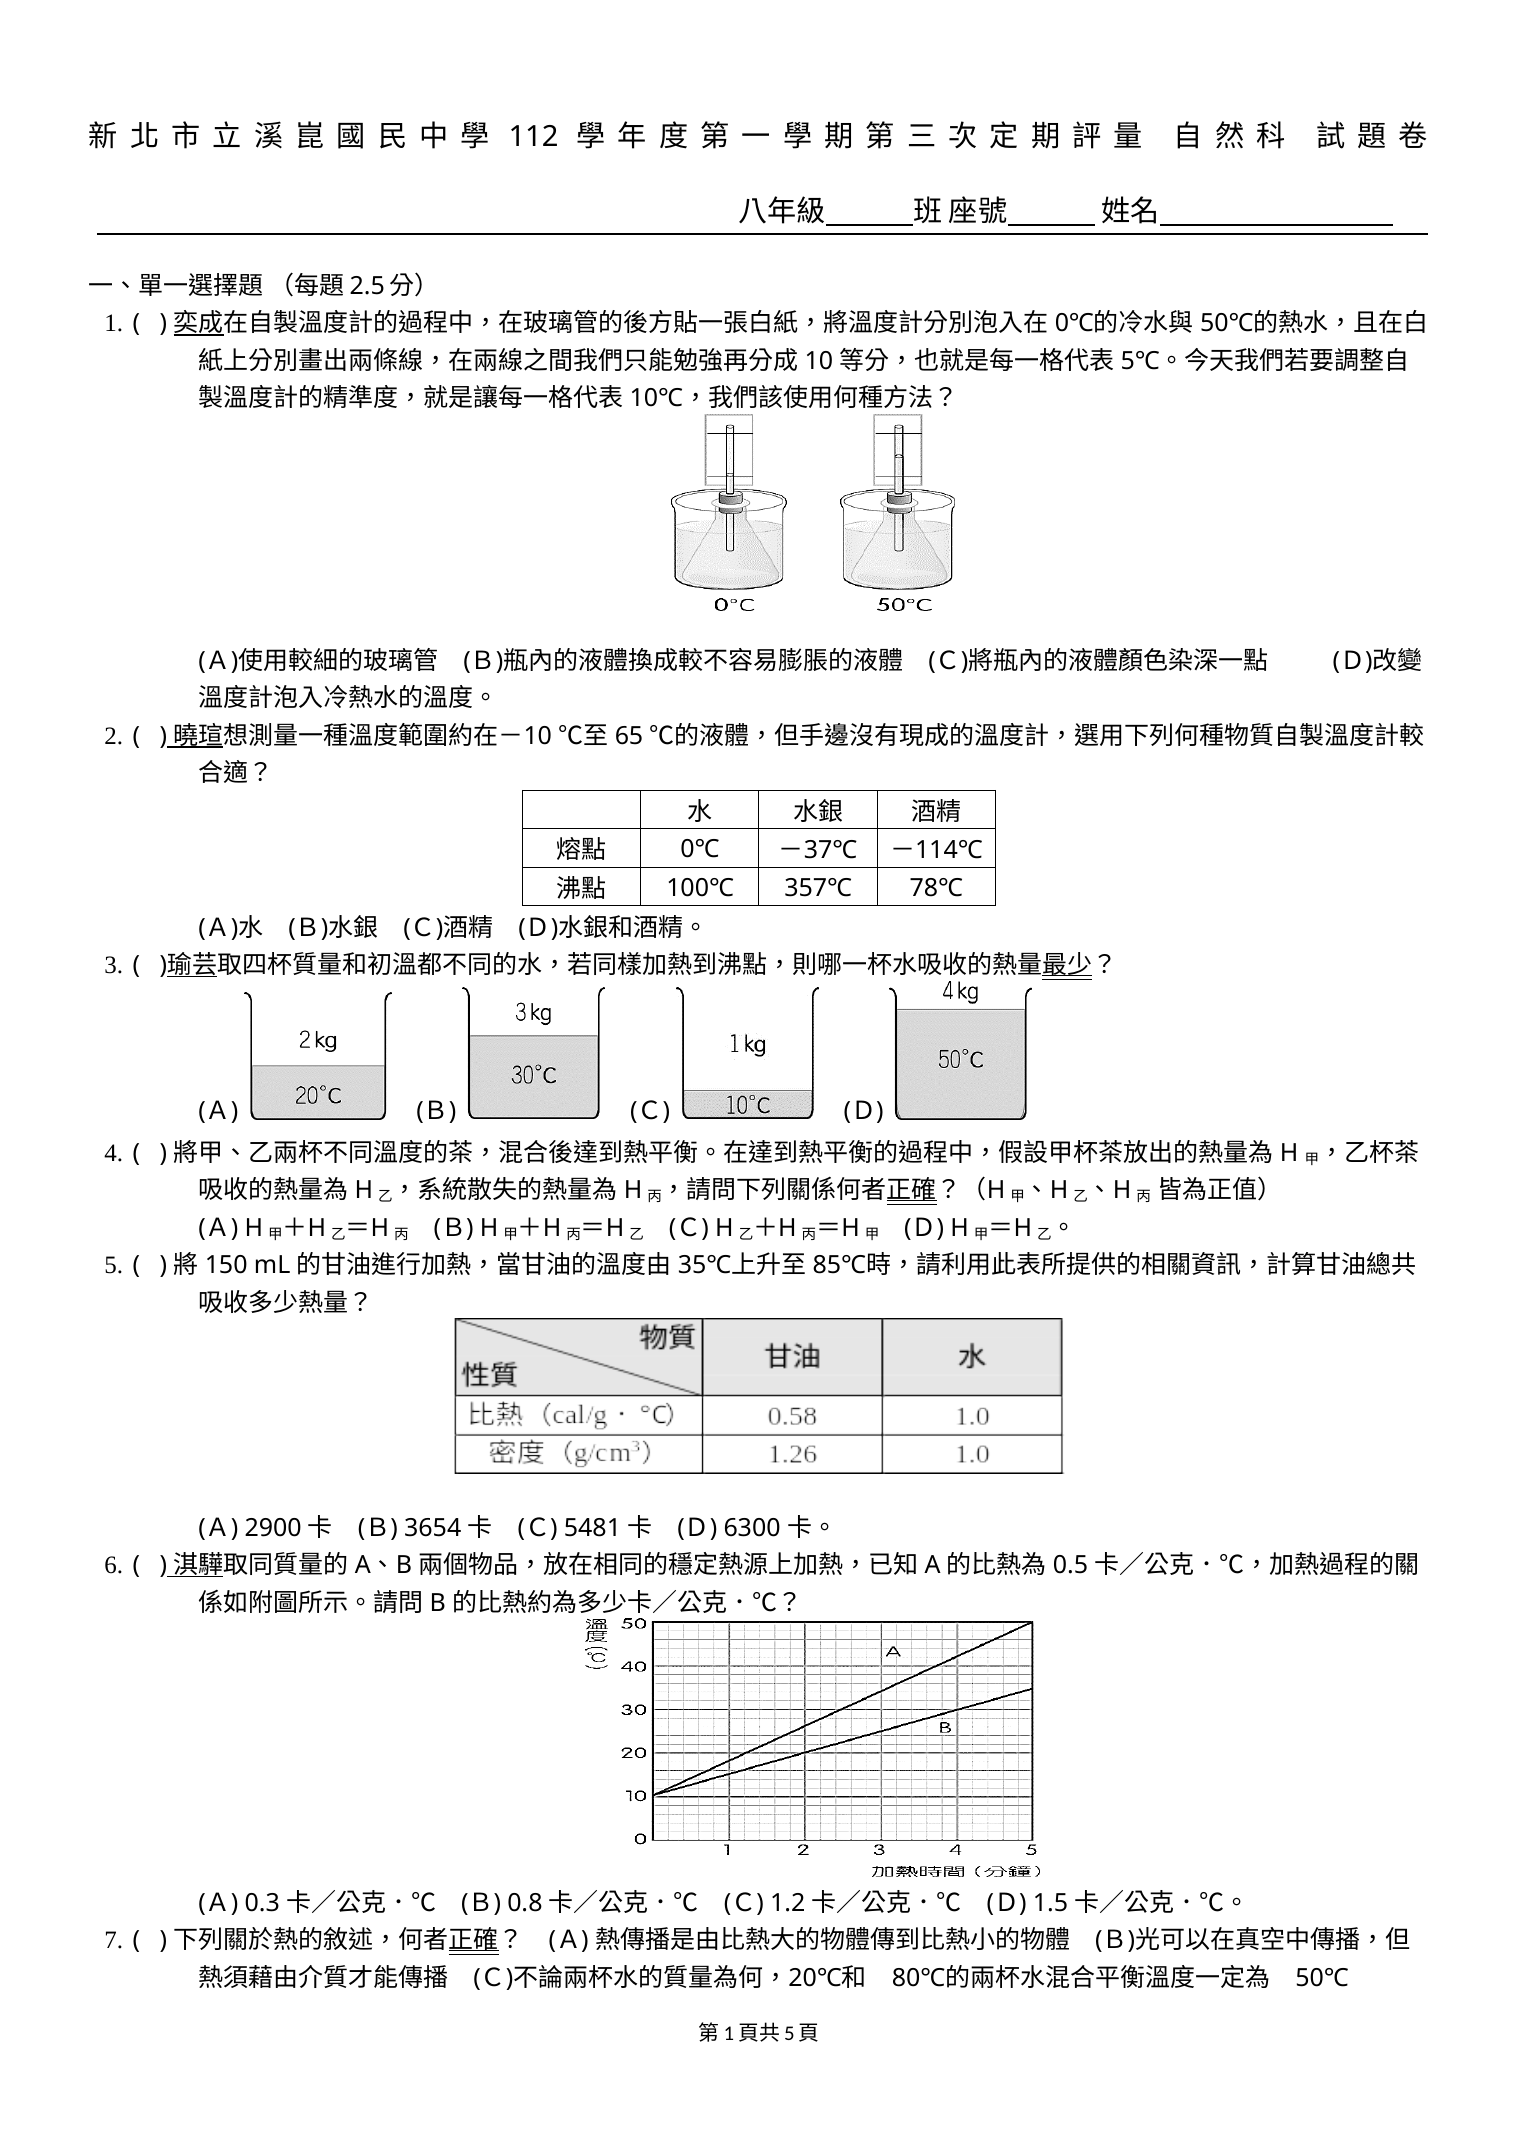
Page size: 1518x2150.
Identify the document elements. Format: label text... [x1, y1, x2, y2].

list ( ) 將甲、乙兩杯不同溫度的茶，混合後達到熱平衡。在達到熱平衡的過程中，假設甲杯茶放出的熱量為 H 甲，乙杯茶吸收的熱量為 H乙，系統散失的熱量為 H丙，請問下列關係何者正確？（H甲、H乙、H丙 皆為正值） (Ａ) H甲＋H乙＝H丙 (Ｂ) H甲＋H丙＝H乙 (Ｃ) H乙＋H丙＝H甲 (Ｄ) H甲＝H乙。 [123, 1131, 1429, 1244]
table_cell 357℃ [759, 868, 877, 905]
table_cell 78℃ [878, 868, 995, 905]
table_cell 100℃ [641, 868, 758, 905]
picture [889, 981, 1032, 1120]
picture [676, 987, 819, 1119]
picture [462, 987, 605, 1119]
text (Ａ)使用較細的玻璃管 (Ｂ)瓶內的液體換成較不容易膨脹的液體 (Ｃ)將瓶內的液體顏色染深一點 (Ｄ)改變溫度計泡入冷熱水的溫度。 [198, 640, 1429, 715]
table_cell 沸點 [523, 868, 640, 905]
table_header 水 [641, 791, 758, 828]
table_header 水銀 [759, 791, 877, 828]
list ( ) 曉瑄想測量一種溫度範圍約在－10 ℃至 65 ℃的液體，但手邊沒有現成的溫度計，選用下列何種物質自製溫度計較合適？ [123, 715, 1429, 790]
list ( ) 淇驊取同質量的 A、B 兩個物品，放在相同的穩定熱源上加熱，已知 A 的比熱為 0.5 卡／公克．℃，加熱過程的關係如附圖所示。請問 B 的比熱約為多少卡／公克．℃？ [123, 1544, 1429, 1619]
text 八年級 班 座號 姓名 [738, 171, 1429, 246]
text 一、單一選擇題 （每題2.5分） [89, 265, 1429, 302]
table_cell 0℃ [641, 829, 758, 867]
text 新北市立溪崑國民中學112學年度第一學期第三次定期評量 自然科 試題卷 [89, 96, 1429, 171]
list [123, 1919, 1429, 1994]
table_header 酒精 [878, 791, 995, 828]
list ( ) 奕成在自製溫度計的過程中，在玻璃管的後方貼一張白紙，將溫度計分別泡入在 0℃的冷水與 50℃的熱水，且在白紙上分別畫出兩條線，在兩線之間我們只能勉強再分成 10 等分，也就是每一格代表 5℃。今天我們若要調整自製溫度計的精準度，就是讓每一格代表 10℃，我們該使用何種方法？ [123, 302, 1429, 415]
text (Ａ) 2900 卡 (Ｂ) 3654 卡 (Ｃ) 5481 卡 (Ｄ) 6300 卡。 [198, 1506, 1429, 1544]
table_cell －37℃ [759, 829, 877, 867]
table_header [523, 791, 640, 828]
picture [244, 992, 392, 1120]
text (Ａ)水 (Ｂ)水銀 (Ｃ)酒精 (Ｄ)水銀和酒精。 [198, 906, 1429, 944]
list ( ) 將 150 mL 的甘油進行加熱，當甘油的溫度由 35℃上升至 85℃時，請利用此表所提供的相關資訊，計算甘油總共吸收多少熱量？ [123, 1244, 1429, 1319]
text (Ａ) 0.3 卡／公克．℃ (Ｂ) 0.8 卡／公克．℃ (Ｃ) 1.2 卡／公克．℃ (Ｄ) 1.5 卡／公克．℃。 [198, 1881, 1429, 1919]
table_cell 熔點 [523, 829, 640, 867]
table_cell －114℃ [878, 829, 995, 867]
